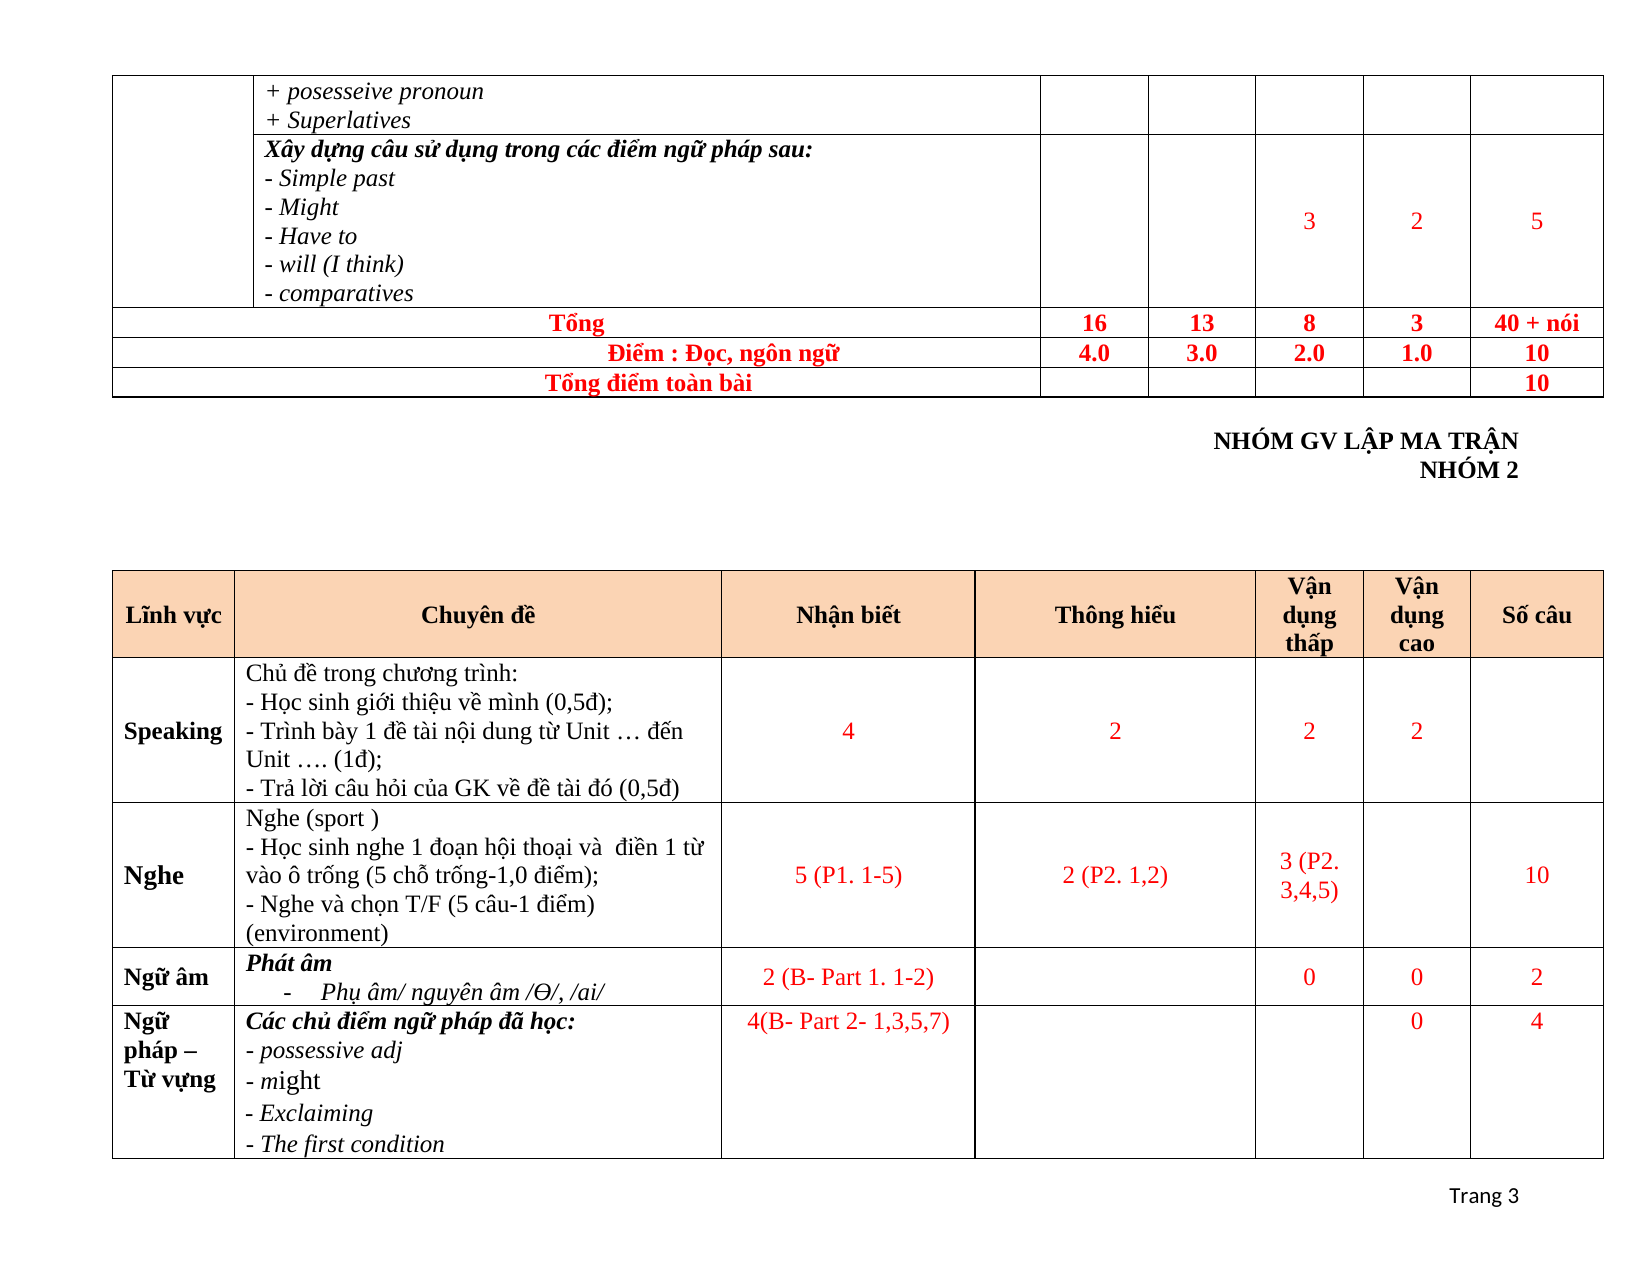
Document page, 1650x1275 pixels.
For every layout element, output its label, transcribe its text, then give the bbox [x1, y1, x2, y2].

table_cell [1041, 135, 1148, 307]
table_cell 2 (B- Part 1. 1-2) [722, 948, 974, 1005]
table_cell 2 [1471, 948, 1603, 1005]
table_cell 10 [1471, 368, 1603, 396]
table_cell 4 [1471, 1006, 1603, 1158]
table_cell 3.0 [1149, 338, 1255, 367]
table_cell 2.0 [1256, 338, 1363, 367]
table_cell 3 (P2. 3,4,5) [1256, 803, 1363, 947]
table_cell 4.0 [1041, 338, 1148, 367]
table_cell 4(B- Part 2- 1,3,5,7) [722, 1006, 974, 1158]
table_header Vận dụng thấp [1256, 571, 1363, 657]
table_cell 5 [1471, 135, 1603, 307]
table_cell Tổng [113, 308, 1040, 337]
table_header Thông hiểu [976, 571, 1255, 657]
table_cell 40 + nói [1471, 308, 1603, 337]
table_cell [976, 1006, 1255, 1158]
table_header Lĩnh vực [113, 571, 234, 657]
table_cell [1149, 368, 1255, 396]
table_cell Xây dựng câu sử dụng trong các điểm ngữ pháp sau: - Simple past - Might - Have to - will (I think) - comparatives [254, 135, 1040, 307]
table_cell 2 [976, 658, 1255, 802]
table_cell 10 [1471, 803, 1603, 947]
table_cell 13 [1149, 308, 1255, 337]
table_cell 1 [1041, 76, 1148, 133]
table_cell 3 [1364, 308, 1470, 337]
table_header Vận dụng cao [1364, 571, 1470, 657]
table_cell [113, 76, 253, 133]
table_cell 10 [1471, 338, 1603, 367]
table_cell [1364, 368, 1470, 396]
table_cell Điểm : Đọc, ngôn ngữ [113, 338, 1040, 367]
table_cell 16 [1041, 308, 1148, 337]
table_cell Ngữ âm [113, 948, 234, 1005]
table_cell 3 [1256, 135, 1363, 307]
table_cell Ngữ pháp – Từ vựng [113, 1006, 234, 1158]
table_cell 0 [1364, 948, 1470, 1005]
table_cell 2 [1364, 135, 1470, 307]
table_cell 0 [1364, 1006, 1470, 1158]
table_cell Speaking [113, 658, 234, 802]
table_cell Các chủ điểm ngữ pháp đã học: - possessive adj - might - Exclaiming - The first condition [235, 1006, 721, 1158]
table_header Nhận biết [722, 571, 974, 657]
table_header Chuyên đề [235, 571, 721, 657]
table_cell 1.0 [1364, 338, 1470, 367]
table_cell 2 [1256, 658, 1363, 802]
table_cell [1364, 803, 1470, 947]
table_cell 2 [1364, 658, 1470, 802]
table_cell Tổng điểm toàn bài [113, 368, 1040, 396]
table_cell 1 [1364, 76, 1470, 133]
table_cell 8 [1256, 308, 1363, 337]
table_cell 2 (P2. 1,2) [976, 803, 1255, 947]
text NHÓM 2 [122, 455, 1519, 484]
table_cell 3 [1256, 76, 1363, 133]
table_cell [254, 76, 1040, 133]
table_cell Nghe [113, 803, 234, 947]
table_cell [1256, 1006, 1363, 1158]
table_cell 0 [1256, 948, 1363, 1005]
table_cell 5 (P1. 1-5) [722, 803, 974, 947]
table_cell Chủ đề trong chương trình: - Học sinh giới thiệu về mình (0,5đ); - Trình bày 1 đề tài nội dung từ Unit … đến Unit …. (1đ); - Trả lời câu hỏi của GK về đề tài đó (0,5đ) [235, 658, 721, 802]
table_header Số câu [1471, 571, 1603, 657]
table_cell Phát âm Phụ âm/ nguyên âm /Ɵ/, /ai/ [235, 948, 721, 1005]
table_cell [1041, 368, 1148, 396]
table_cell [976, 948, 1255, 1005]
table_cell Nghe (sport ) - Học sinh nghe 1 đoạn hội thoại và điền 1 từ vào ô trống (5 chỗ trống-1,0 điểm); - Nghe và chọn T/F (5 câu-1 điểm) (environment) [235, 803, 721, 947]
table_cell [1149, 135, 1255, 307]
table_cell [1149, 76, 1255, 133]
table_cell [1256, 368, 1363, 396]
text NHÓM GV LẬP MA TRẬN [122, 426, 1519, 455]
table_cell [1471, 658, 1603, 802]
table_cell 4 [722, 658, 974, 802]
table_cell [113, 134, 253, 307]
table_cell 5 [1471, 76, 1603, 133]
